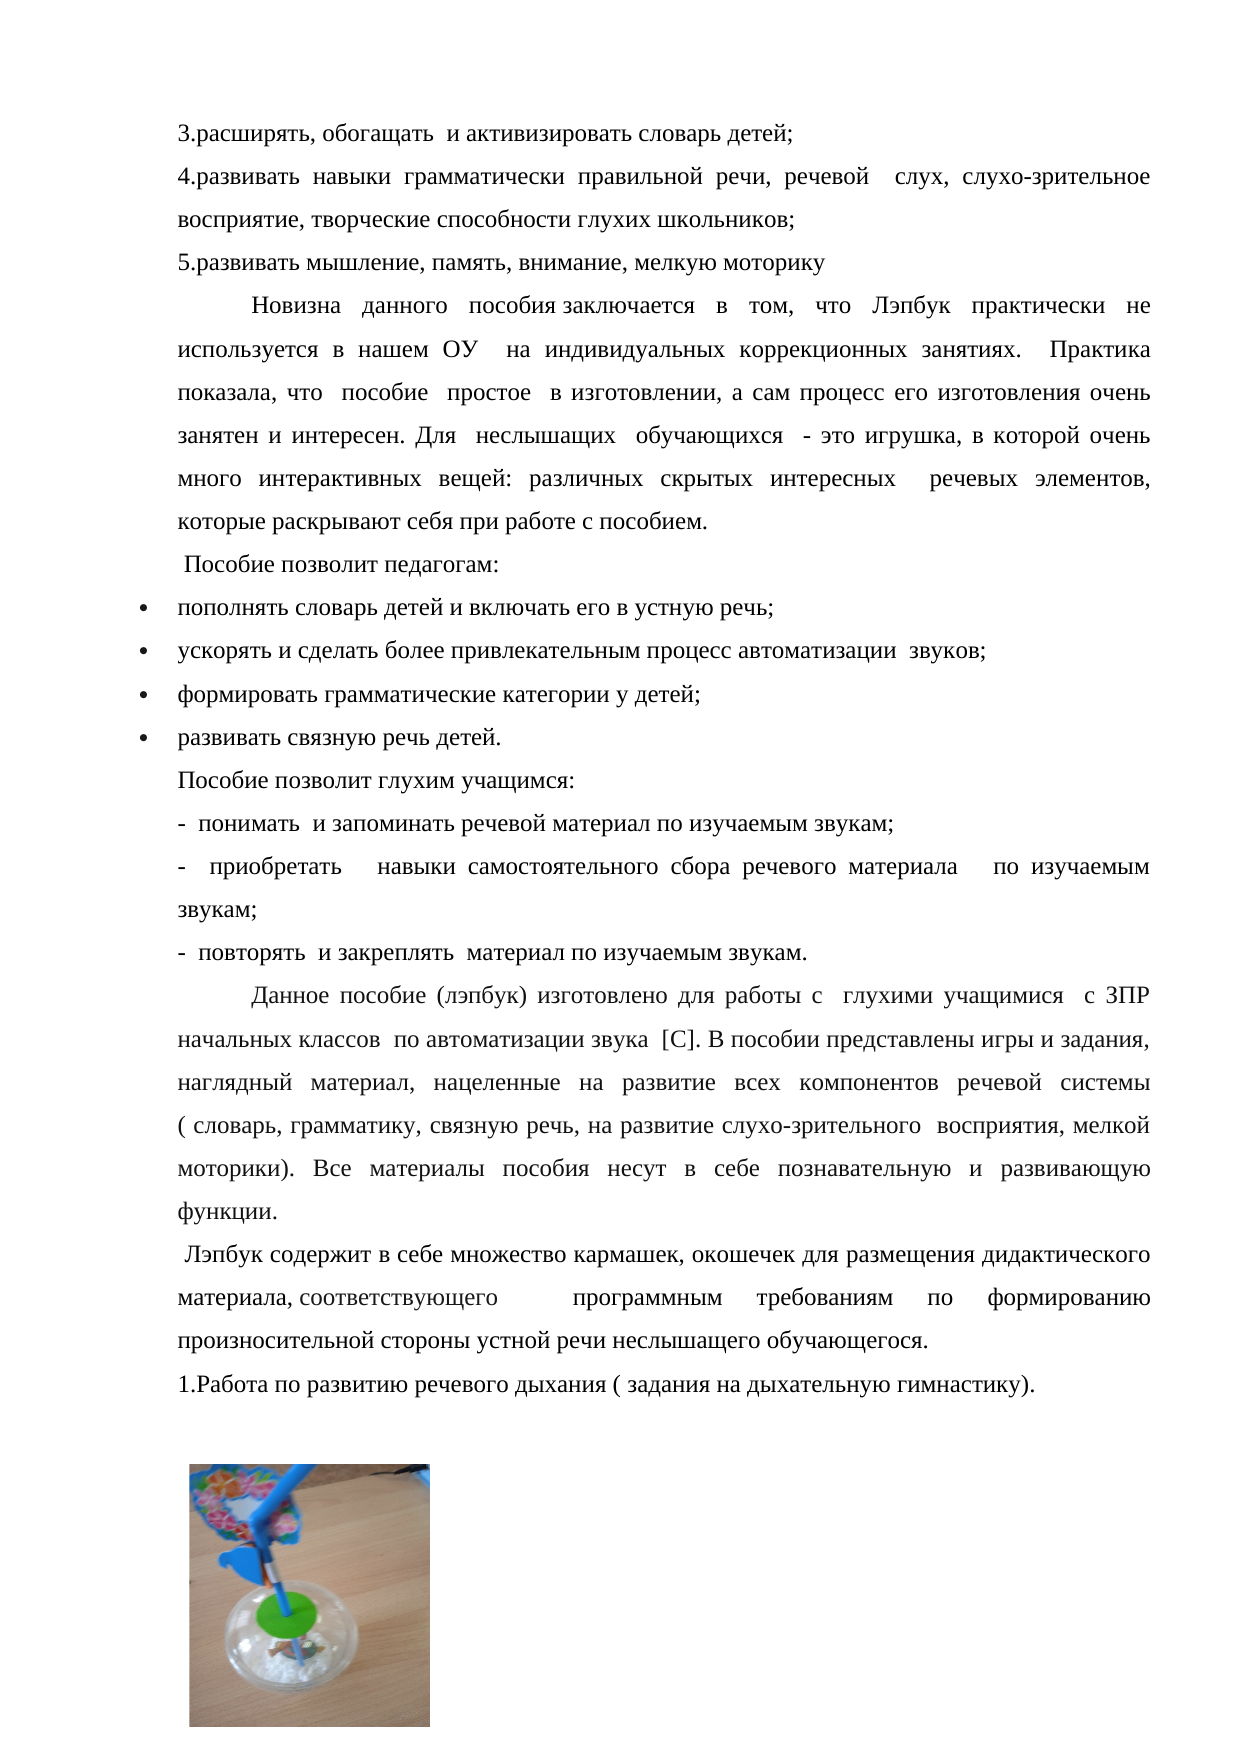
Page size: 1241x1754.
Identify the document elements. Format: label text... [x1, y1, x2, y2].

text Пособие позволит глухим учащимся: [177, 765, 1152, 794]
text Пособие позволит педагогам: [177, 549, 1152, 578]
list пополнять словарь детей и включать его в устную речь; [140, 592, 1152, 621]
text - понимать и запоминать речевой материал по изучаемым звукам; [177, 808, 1152, 837]
list формировать грамматические категории у детей; [140, 679, 1152, 707]
picture [189, 1464, 430, 1727]
text - приобретать навыки самостоятельного сбора речевого материала по изучаемым звукам; [177, 851, 1152, 923]
text Данное пособие (лэпбук) изготовлено для работы с глухими учащимися с ЗПР начальных классов по автоматизации звука [С]. В пособии представлены игры и задания, наглядный материал, нацеленные на развитие всех компонентов речевой системы ( словарь, грамматику, связную речь, на развитие слухо-зрительного восприятия, мелкой моторики). Все материалы пособия несут в себе познавательную и развивающую функции. [177, 981, 1152, 1225]
text 3.расширять, обогащать и активизировать словарь детей; [177, 118, 1152, 147]
text Лэпбук содержит в себе множество кармашек, окошечек для размещения дидактического материала, соответствующего программным требованиям по формированию произносительной стороны устной речи неслышащего обучающегося. [177, 1239, 1152, 1354]
text 1.Работа по развитию речевого дыхания ( задания на дыхательную гимнастику). [177, 1369, 1152, 1397]
text 4.развивать навыки грамматически правильной речи, речевой слух, слухо-зрительное восприятие, творческие способности глухих школьников; [177, 161, 1152, 233]
text - повторять и закреплять материал по изучаемым звукам. [177, 937, 1152, 966]
list развивать связную речь детей. [140, 722, 1152, 751]
text 5.развивать мышление, память, внимание, мелкую моторику [177, 247, 1152, 276]
list ускорять и сделать более привлекательным процесс автоматизации звуков; [140, 636, 1152, 664]
text Новизна данного пособия заключается в том, что Лэпбук практически не используется в нашем ОУ на индивидуальных коррекционных занятиях. Практика показала, что пособие простое в изготовлении, а сам процесс его изготовления очень занятен и интересен. Для неслышащих обучающихся - это игрушка, в которой очень много интерактивных вещей: различных скрытых интересных речевых элементов, которые раскрывают себя при работе с пособием. [177, 291, 1152, 535]
